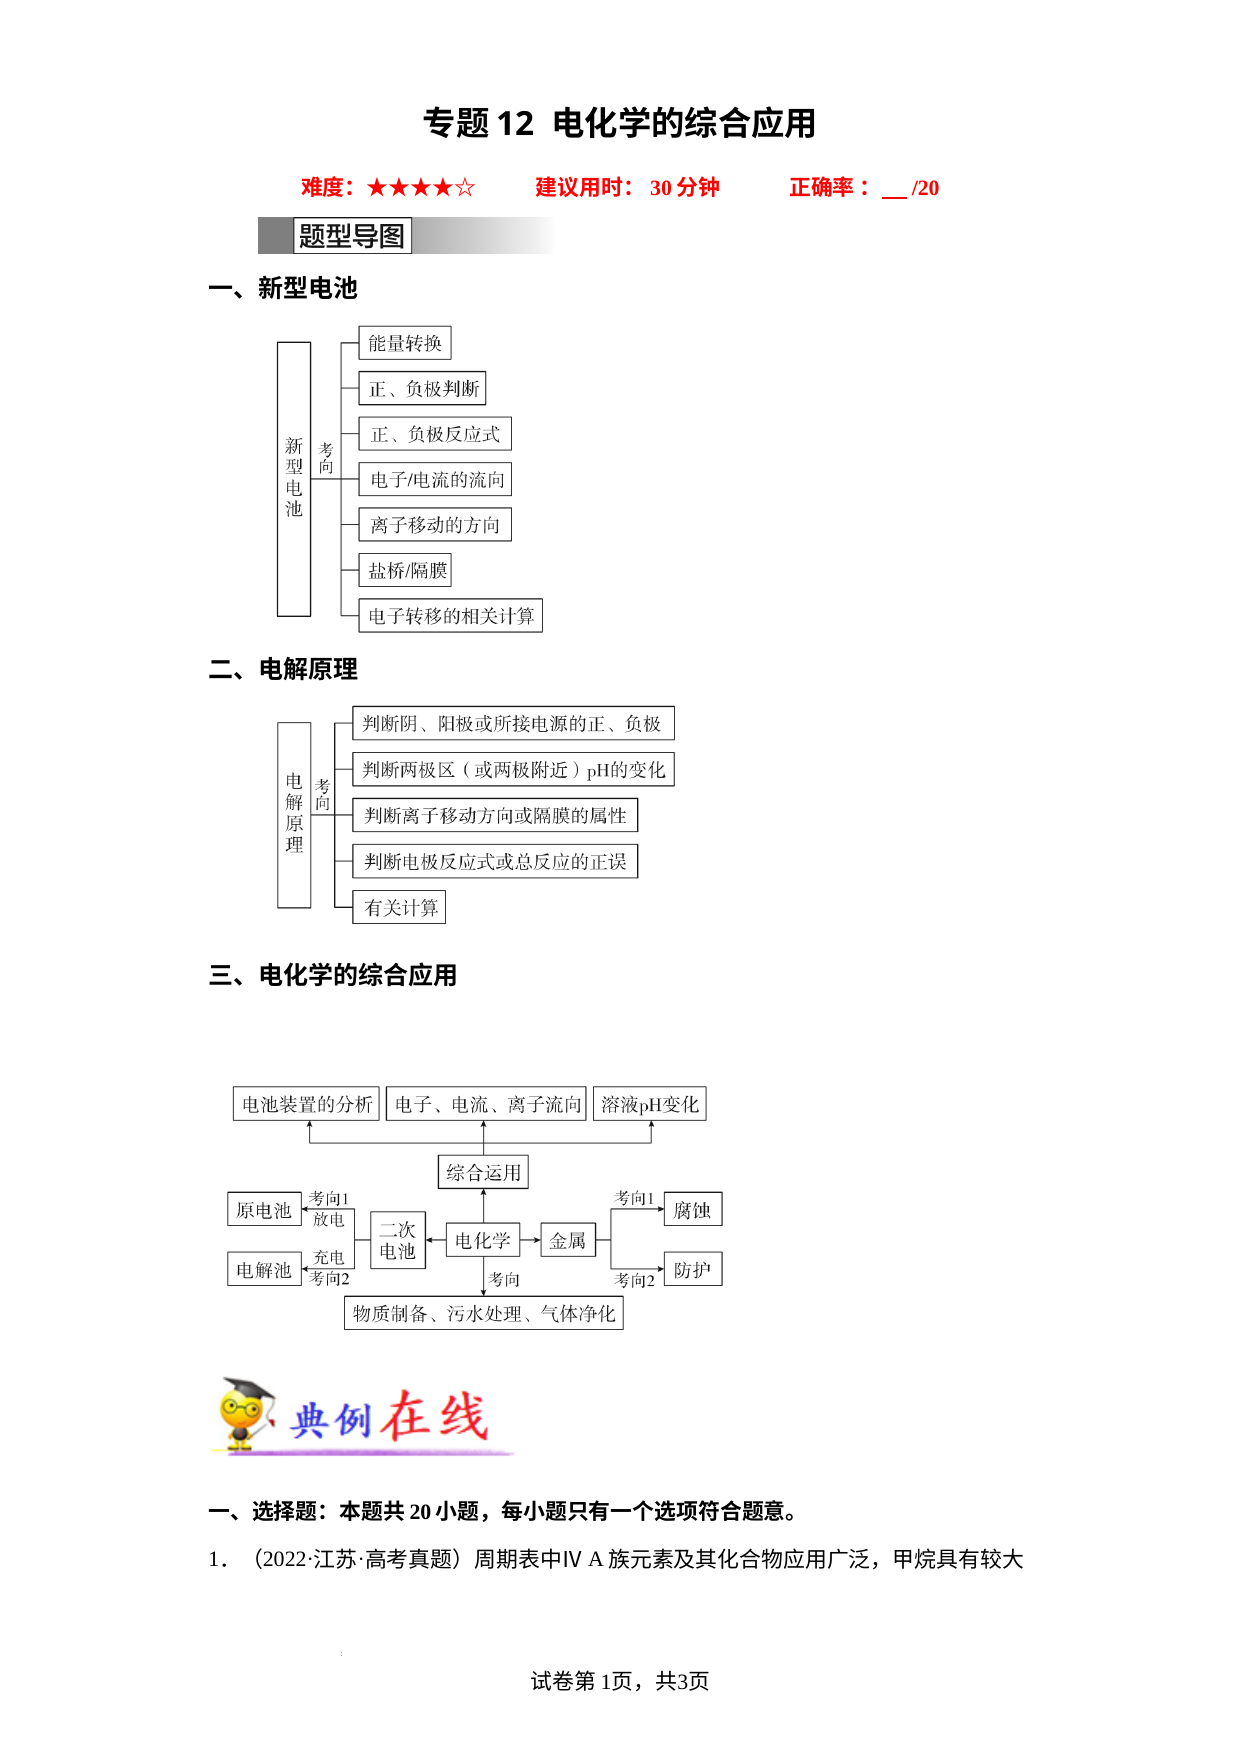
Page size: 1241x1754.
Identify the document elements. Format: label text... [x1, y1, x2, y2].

text 难度：★★★★☆ 建议用时： 30分钟 正确率 ： /20 [208, 169, 1032, 202]
picture [208, 1071, 735, 1344]
picture [208, 1363, 530, 1475]
picture [258, 217, 555, 254]
text 二、电解原理 [208, 649, 1032, 686]
list 电化学的综合应用 [208, 941, 1032, 1006]
text 专题12 电化学的综合应用 [208, 97, 1032, 145]
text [208, 1542, 1032, 1574]
text 一、选择题：本题共20小题，每小题只有一个选项符合题意。 [208, 1494, 1032, 1526]
picture [258, 305, 558, 650]
picture [258, 685, 687, 942]
text 一、新型电池 [208, 269, 1032, 305]
